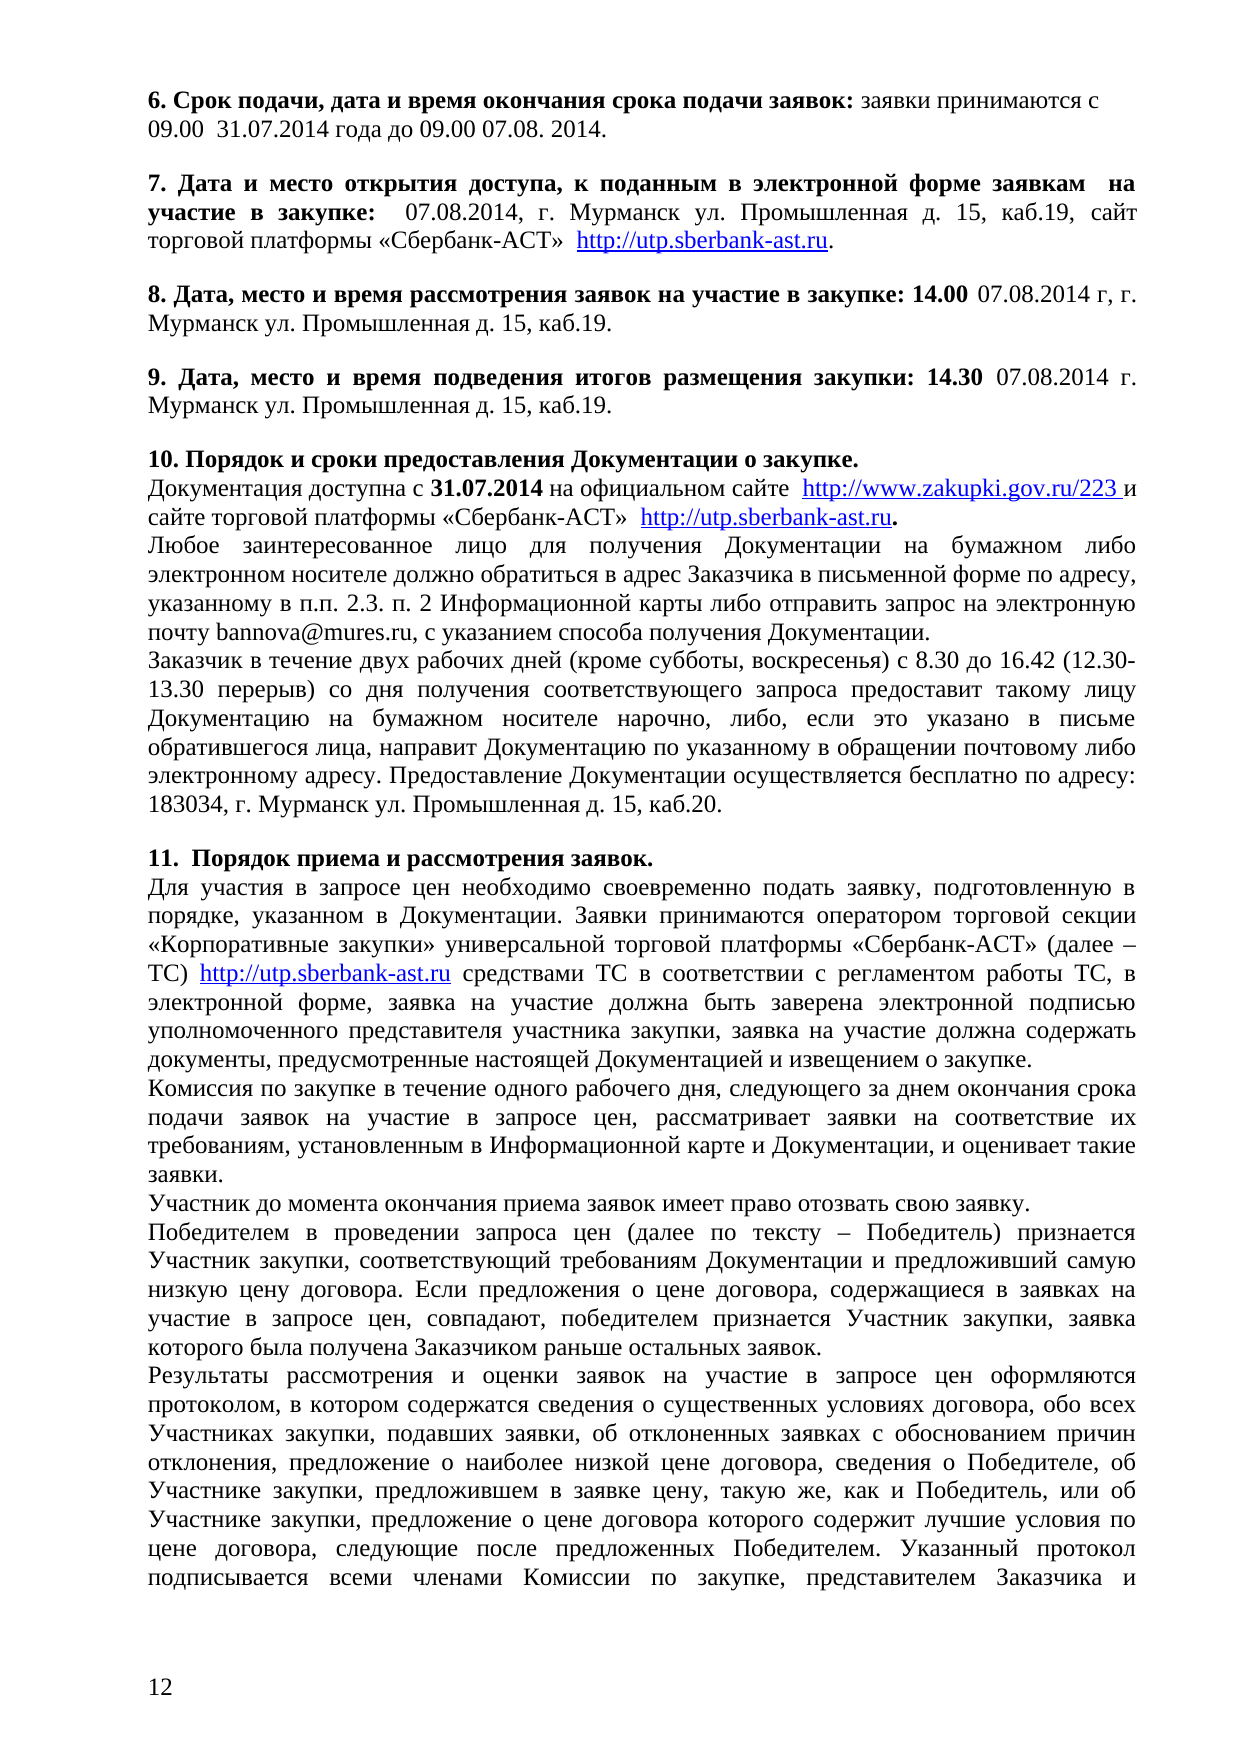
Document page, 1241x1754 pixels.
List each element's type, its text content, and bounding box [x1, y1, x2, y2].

text 10. Порядок и сроки предоставления Документации о закупке. [148, 444, 1137, 473]
text Победителем в проведении запроса цен (далее по тексту – Победитель) признается Участник закупки, соответствующий требованиям Документации и предложивший самую низкую цену договора. Если предложения о цене договора, содержащиеся в заявках на участие в запросе цен, совпадают, победителем признается Участник закупки, заявка которого была получена Заказчиком раньше остальных заявок. [148, 1217, 1137, 1360]
text Участник до момента окончания приема заявок имеет право отозвать свою заявку. [148, 1188, 1137, 1217]
text Любое заинтересованное лицо для получения Документации на бумажном либо электронном носителе должно обратиться в адрес Заказчика в письменной форме по адресу, указанному в п.п. 2.3. п. 2 Информационной карты либо отправить запрос на электронную почту bannova@mures.ru, с указанием способа получения Документации. [148, 530, 1137, 645]
text Для участия в запросе цен необходимо своевременно подать заявку, подготовленную в порядке, указанном в Документации. Заявки принимаются оператором торговой секции «Корпоративные закупки» универсальной торговой платформы «Сбербанк-АСТ» (далее – ТС) http://utp.sberbank-ast.ru средствами ТС в соответствии с регламентом работы ТС, в электронной форме, заявка на участие должна быть заверена электронной подписью уполномоченного представителя участника закупки, заявка на участие должна содержать документы, предусмотренные настоящей Документацией и извещением о закупке. [148, 872, 1137, 1073]
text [148, 1360, 1137, 1590]
text 9. Дата, место и время подведения итогов размещения закупки: 14.30 07.08.2014 г. Мурманск ул. Промышленная д. 15, каб.19. [148, 362, 1137, 419]
text 8. Дата, место и время рассмотрения заявок на участие в закупке: 14.00 07.08.2014 г, г. Мурманск ул. Промышленная д. 15, каб.19. [148, 279, 1137, 337]
text 11. Порядок приема и рассмотрения заявок. [148, 843, 1137, 872]
text 6. Срок подачи, дата и время окончания срока подачи заявок: заявки принимаются с 09.00 31.07.2014 года до 09.00 07.08. 2014. [148, 85, 1137, 143]
text Комиссия по закупке в течение одного рабочего дня, следующего за днем окончания срока подачи заявок на участие в запросе цен, рассматривает заявки на соответствие их требованиям, установленным в Информационной карте и Документации, и оценивает такие заявки. [148, 1073, 1137, 1188]
text 7. Дата и место открытия доступа, к поданным в электронной форме заявкам на участие в закупке: 07.08.2014, г. Мурманск ул. Промышленная д. 15, каб.19, сайт торговой платформы «Сбербанк-АСТ» http://utp.sberbank-ast.ru. [148, 168, 1137, 254]
text Документация доступна с 31.07.2014 на официальном сайте http://www.zakupki.gov.ru/223 и сайте торговой платформы «Сбербанк-АСТ» http://utp.sberbank-ast.ru. [148, 473, 1137, 530]
text Заказчик в течение двух рабочих дней (кроме субботы, воскресенья) с 8.30 до 16.42 (12.30-13.30 перерыв) со дня получения соответствующего запроса предоставит такому лицу Документацию на бумажном носителе нарочно, либо, если это указано в письме обратившегося лица, направит Документацию по указанному в обращении почтовому либо электронному адресу. Предоставление Документации осуществляется бесплатно по адресу: 183034, г. Мурманск ул. Промышленная д. 15, каб.20. [148, 645, 1137, 818]
